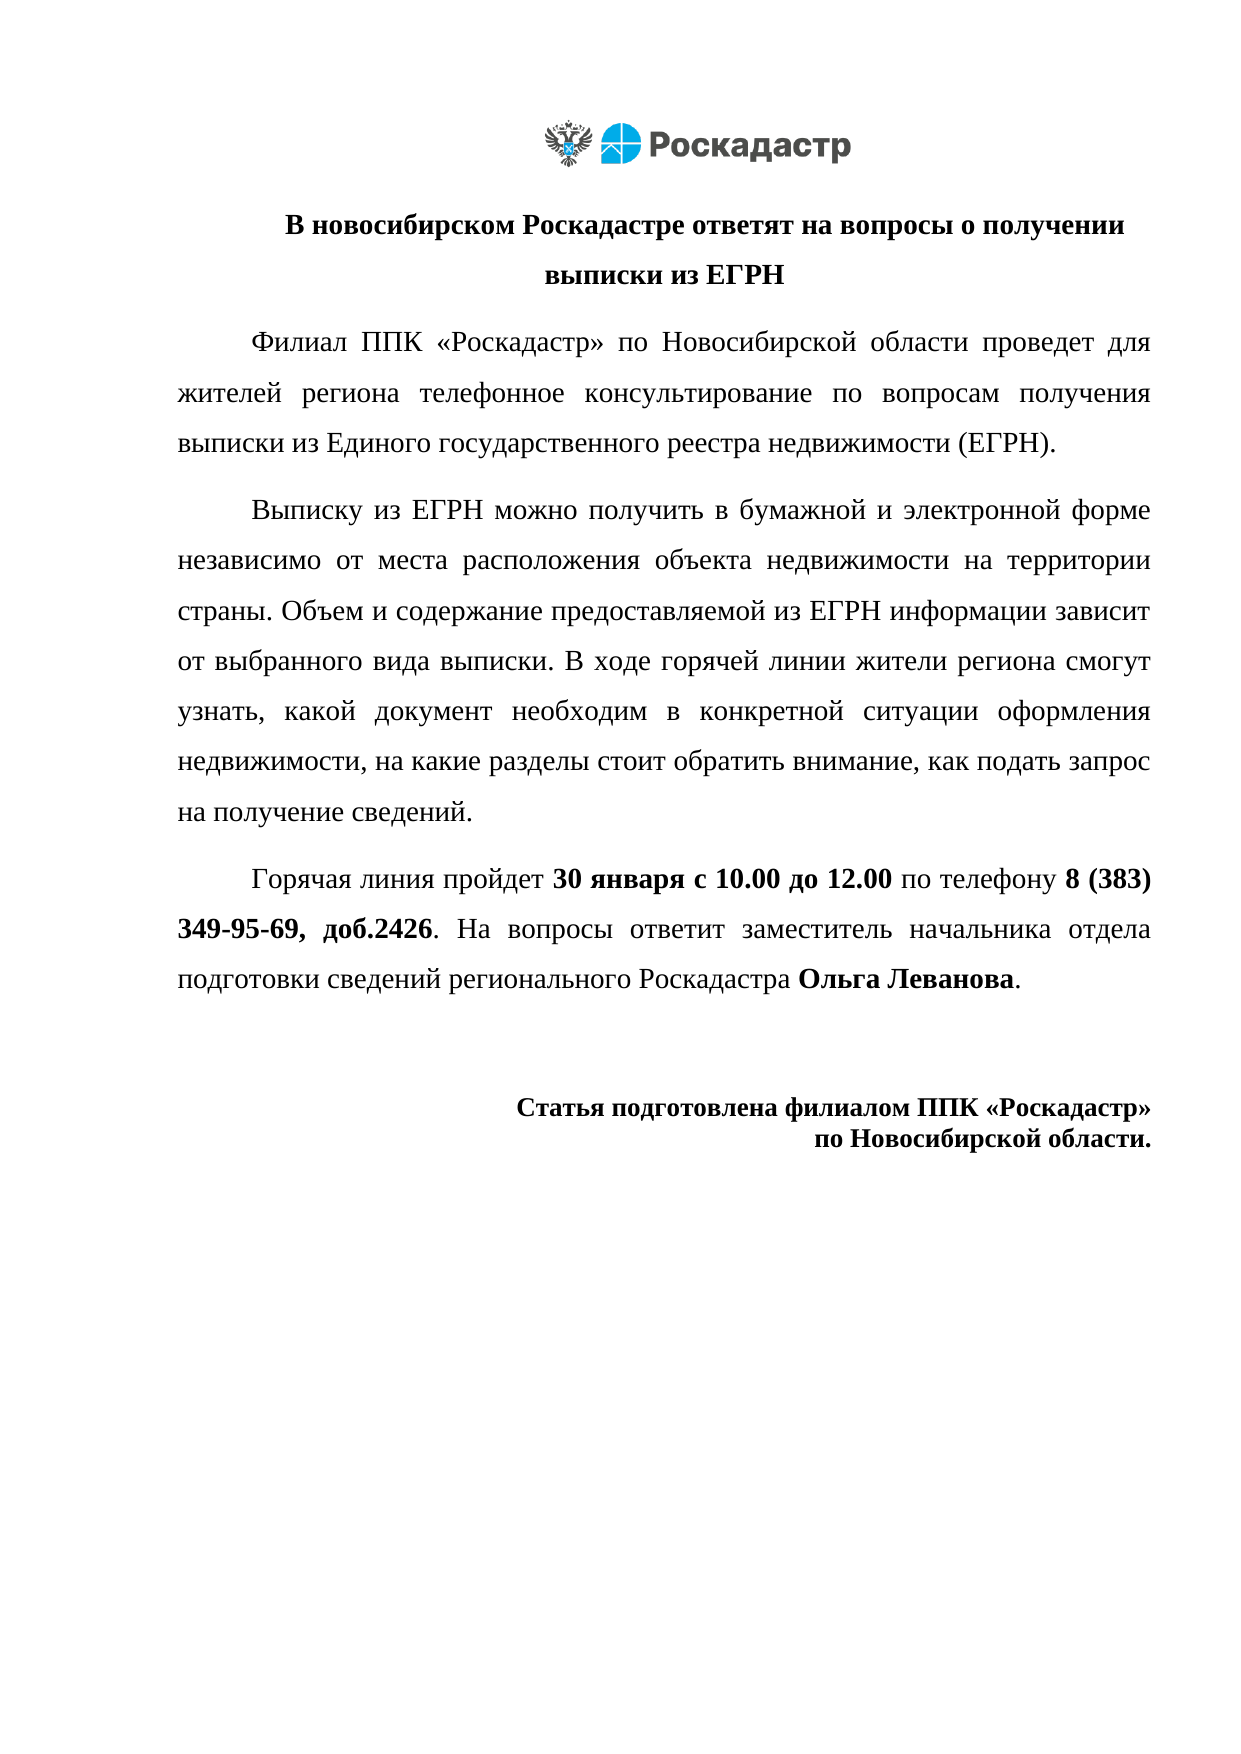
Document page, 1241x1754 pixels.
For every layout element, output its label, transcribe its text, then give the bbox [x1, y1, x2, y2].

text Горячая линия пройдет 30 января с 10.00 до 12.00 по телефону 8 (383) 349-95-69, доб.2426. На вопросы ответит заместитель начальника отдела подготовки сведений регионального Роскадастра Ольга Леванова. [177, 861, 1152, 995]
text Выписку из ЕГРН можно получить в бумажной и электронной форме независимо от места расположения объекта недвижимости на территории страны. Объем и содержание предоставляемой из ЕГРН информации зависит от выбранного вида выписки. В ходе горячей линии жители региона смогут узнать, какой документ необходим в конкретной ситуации оформления недвижимости, на какие разделы стоит обратить внимание, как подать запрос на получение сведений. [177, 492, 1152, 827]
text Статья подготовлена филиалом ППК «Роскадастр» [177, 1091, 1152, 1122]
text по Новосибирской области. [177, 1122, 1152, 1153]
picture [538, 118, 857, 168]
text В новосибирском Роскадастре ответят на вопросы о получении выписки из ЕГРН [177, 207, 1152, 291]
text Филиал ППК «Роскадастр» по Новосибирской области проведет для жителей региона телефонное консультирование по вопросам получения выписки из Единого государственного реестра недвижимости (ЕГРН). [177, 324, 1152, 458]
